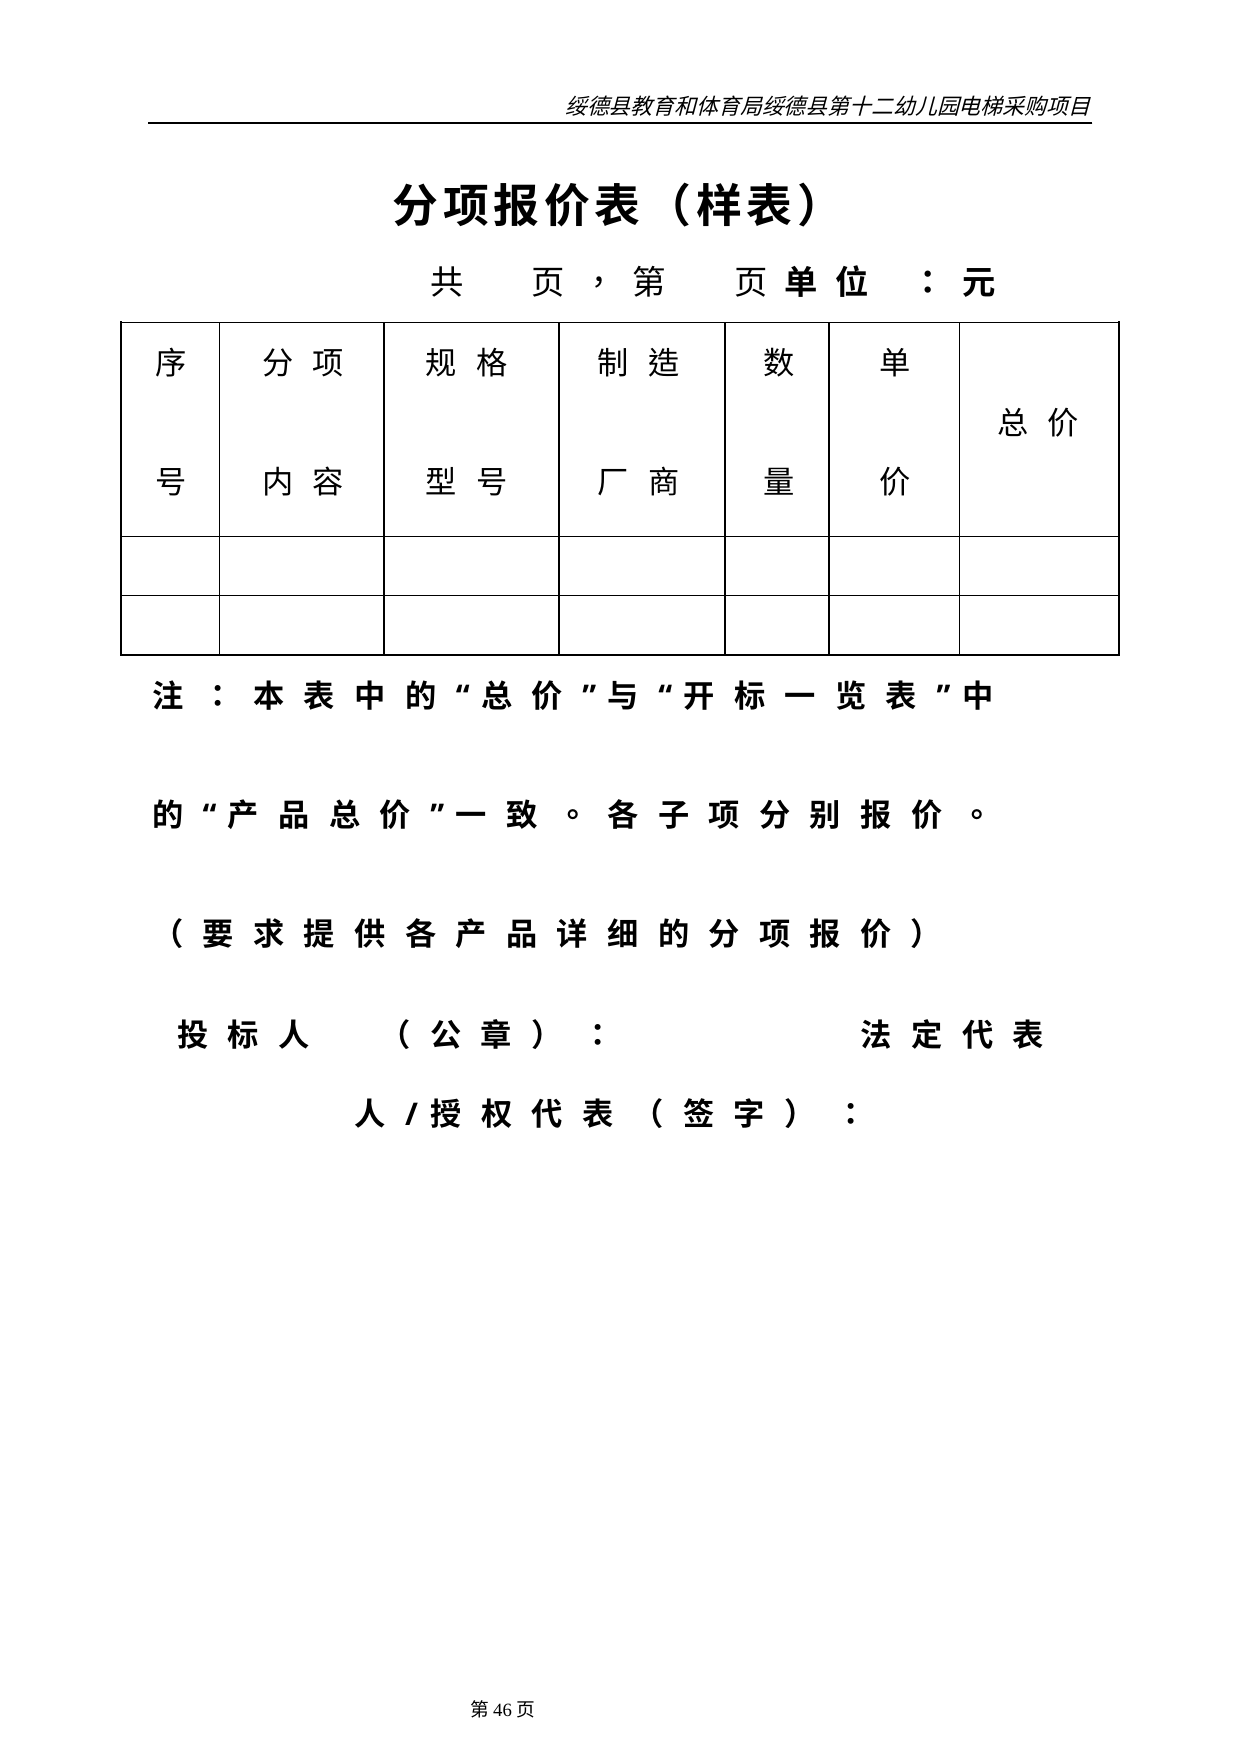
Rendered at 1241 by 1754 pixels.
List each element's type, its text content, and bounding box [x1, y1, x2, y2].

text 分项报价表（样表） [152, 163, 1088, 242]
table_cell [560, 596, 724, 654]
table_cell [122, 537, 219, 595]
table_cell [960, 596, 1118, 654]
table_header 序号 [122, 323, 219, 536]
table_cell [960, 537, 1118, 595]
table_cell [220, 537, 383, 595]
table_header 规格型号 [385, 323, 558, 536]
text 共 页，第 页单位 ：元 [152, 242, 1088, 321]
text 注：本表中的“总价”与“开标一览表”中的“产品总价”一致。各子项分别报价。（要求提供各产品详细的分项报价） [152, 656, 1088, 973]
table_header 数量 [726, 323, 828, 536]
table_cell [122, 596, 219, 654]
table_header 总价 [960, 323, 1118, 536]
text 投标人 （公章）： 法定代表人/授权代表（签字）： [152, 994, 1088, 1153]
table_cell [560, 537, 724, 595]
table_cell [220, 596, 383, 654]
table_cell [830, 537, 959, 595]
table_cell [726, 596, 828, 654]
table_cell [830, 596, 959, 654]
table_header 单价 [830, 323, 959, 536]
table_cell [726, 537, 828, 595]
table_cell [385, 596, 558, 654]
table_cell [385, 537, 558, 595]
table_header 分项内容 [220, 323, 383, 536]
table_header 制造厂商 [560, 323, 724, 536]
